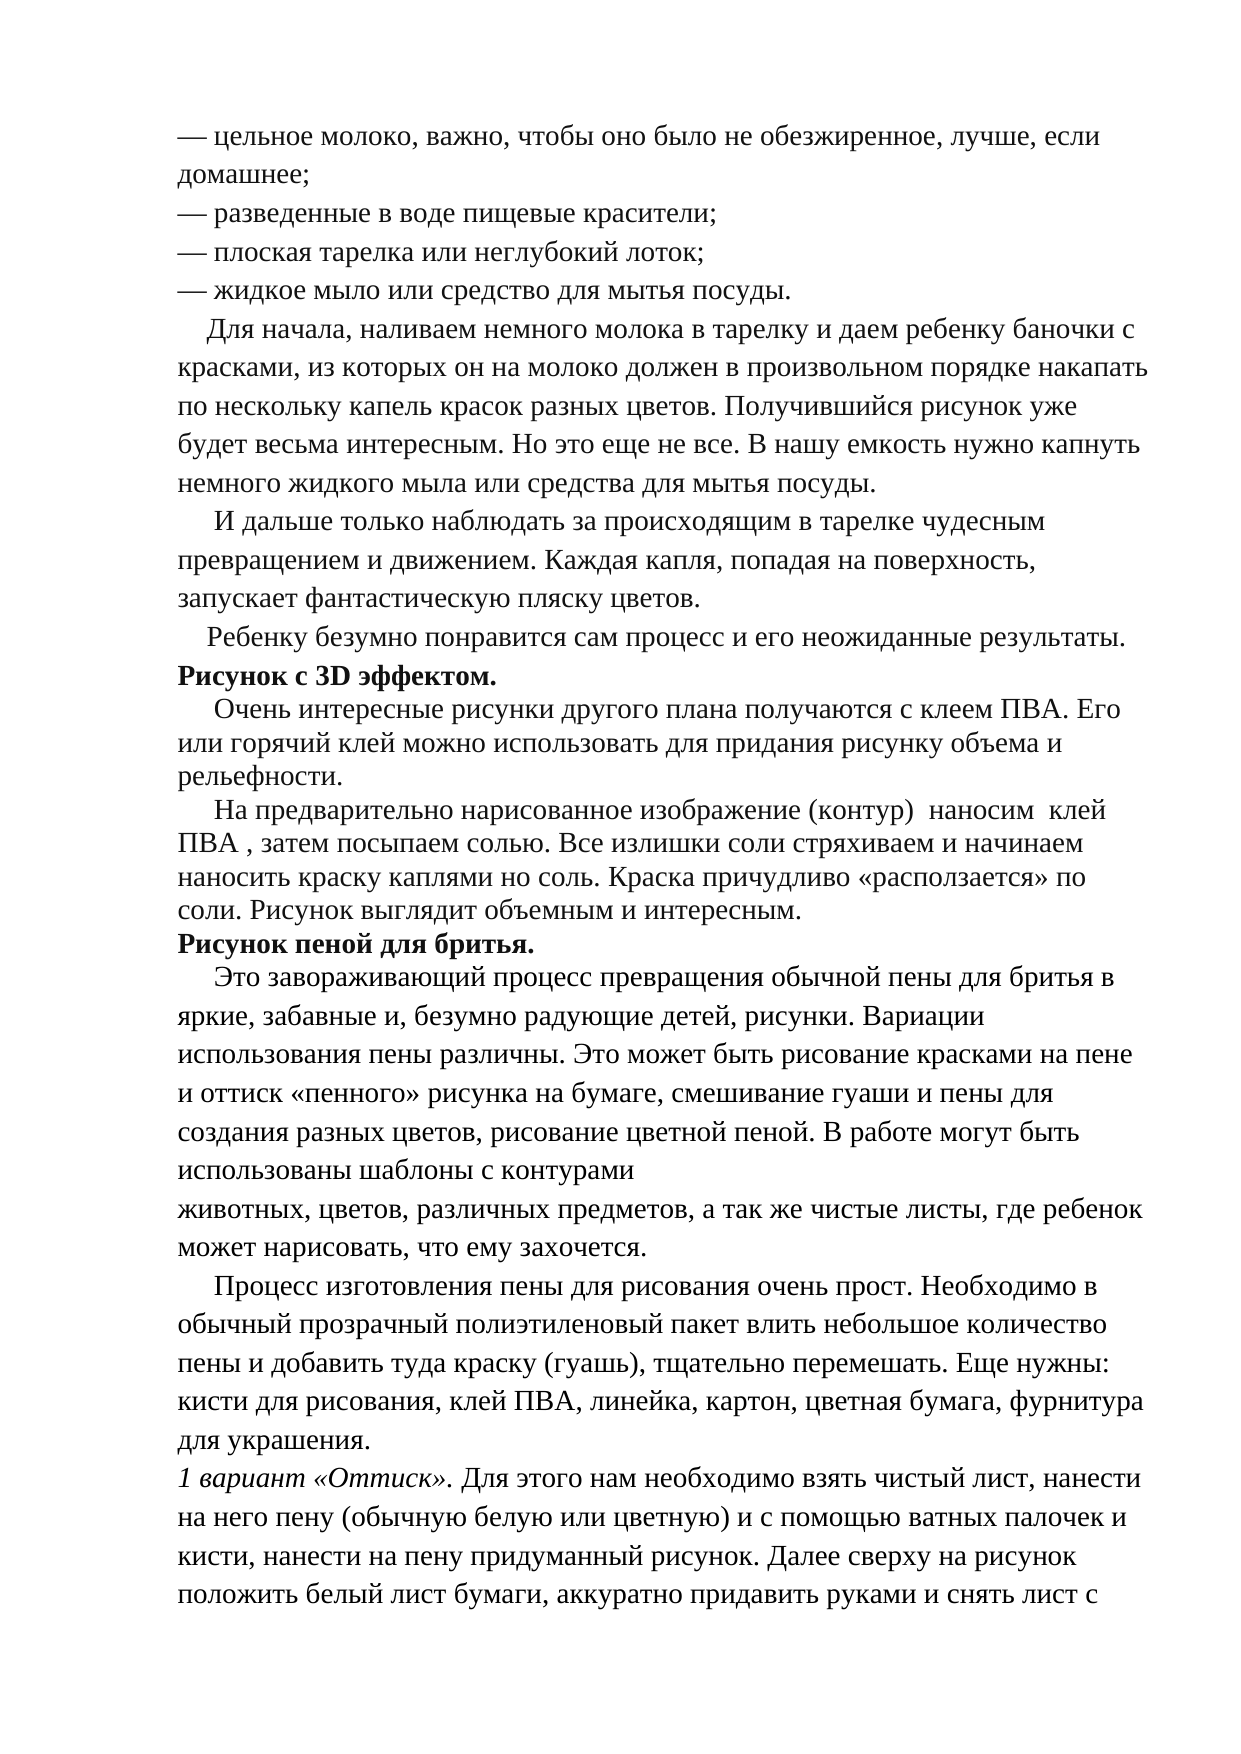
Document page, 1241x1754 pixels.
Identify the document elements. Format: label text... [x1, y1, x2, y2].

text Рисунок пеной для бритья. [177, 926, 1152, 959]
text Очень интересные рисунки другого плана получаются с клеем ПВА. Его или горячий клей можно использовать для придания рисунку объема и рельефности. [177, 691, 1152, 792]
text И дальше только наблюдать за происходящим в тарелке чудесным превращением и движением. Каждая капля, попадая на поверхность, запускает фантастическую пляску цветов. [177, 503, 1152, 614]
text На предварительно нарисованное изображение (контур) наносим клей ПВА , затем посыпаем солью. Все излишки соли стряхиваем и начинаем наносить краску каплями но соль. Краска причудливо «расползается» по соли. Рисунок выглядит объемным и интересным. [177, 792, 1152, 926]
text Для начала, наливаем немного молока в тарелку и даем ребенку баночки с красками, из которых он на молоко должен в произвольном порядке накапать по нескольку капель красок разных цветов. Получившийся рисунок уже будет весьма интересным. Но это еще не все. В нашу емкость нужно капнуть немного жидкого мыла или средства для мытья посуды. [177, 311, 1152, 498]
text — цельное молоко, важно, чтобы оно было не обезжиренное, лучше, если домашнее; [177, 118, 1152, 190]
text — плоская тарелка или неглубокий лоток; [177, 234, 1152, 267]
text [177, 959, 1152, 1610]
text Ребенку безумно понравится сам процесс и его неожиданные результаты. [177, 619, 1152, 653]
text — разведенные в воде пищевые красители; [177, 195, 1152, 229]
text — жидкое мыло или средство для мытья посуды. [177, 272, 1152, 306]
text Рисунок с 3D эффектом. [177, 658, 1152, 691]
